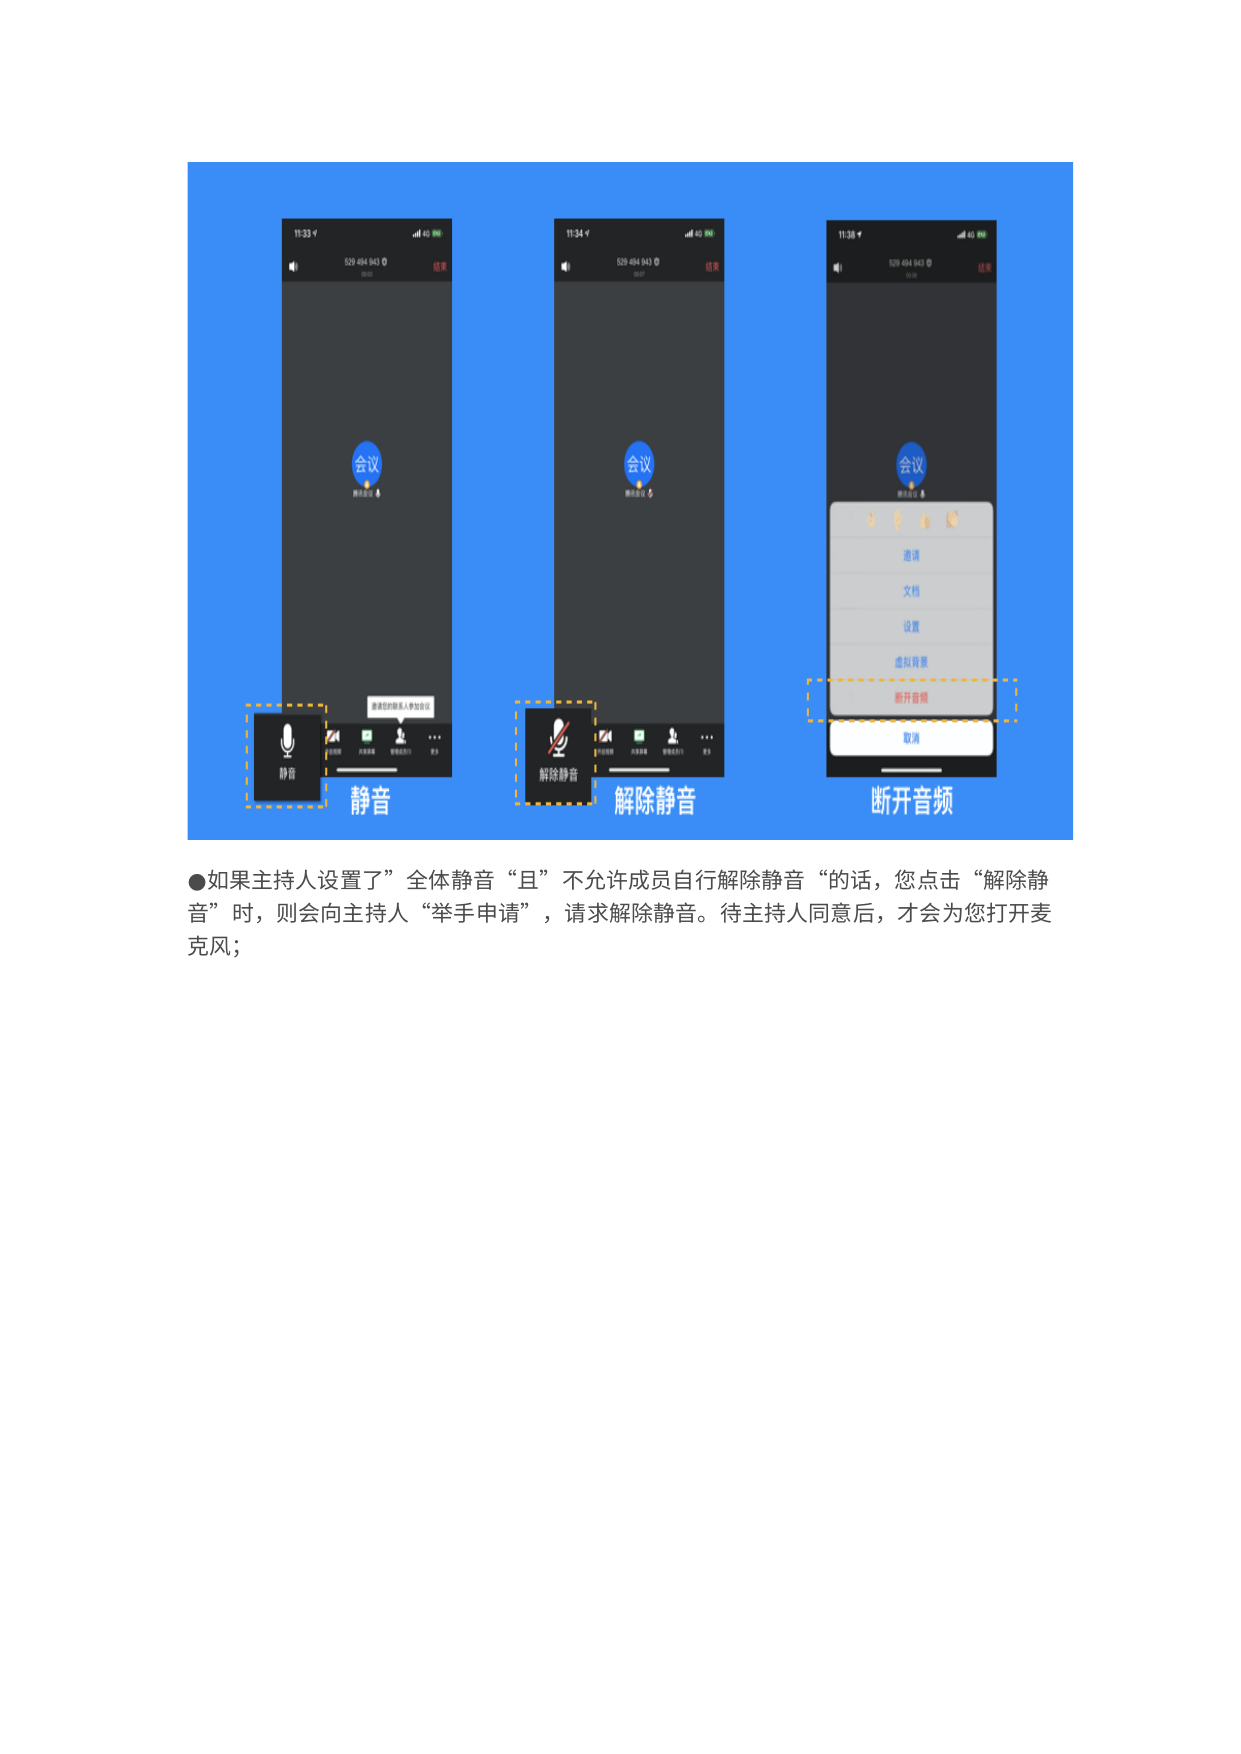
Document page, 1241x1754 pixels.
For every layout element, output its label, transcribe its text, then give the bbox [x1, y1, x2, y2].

text ●如果主持人设置了”全体静音“且”不允许成员自行解除静音“的话，您点击“解除静音”时，则会向主持人“举手申请”，请求解除静音。待主持人同意后，才会为您打开麦克风； [187, 863, 1053, 961]
picture [187, 162, 1074, 840]
